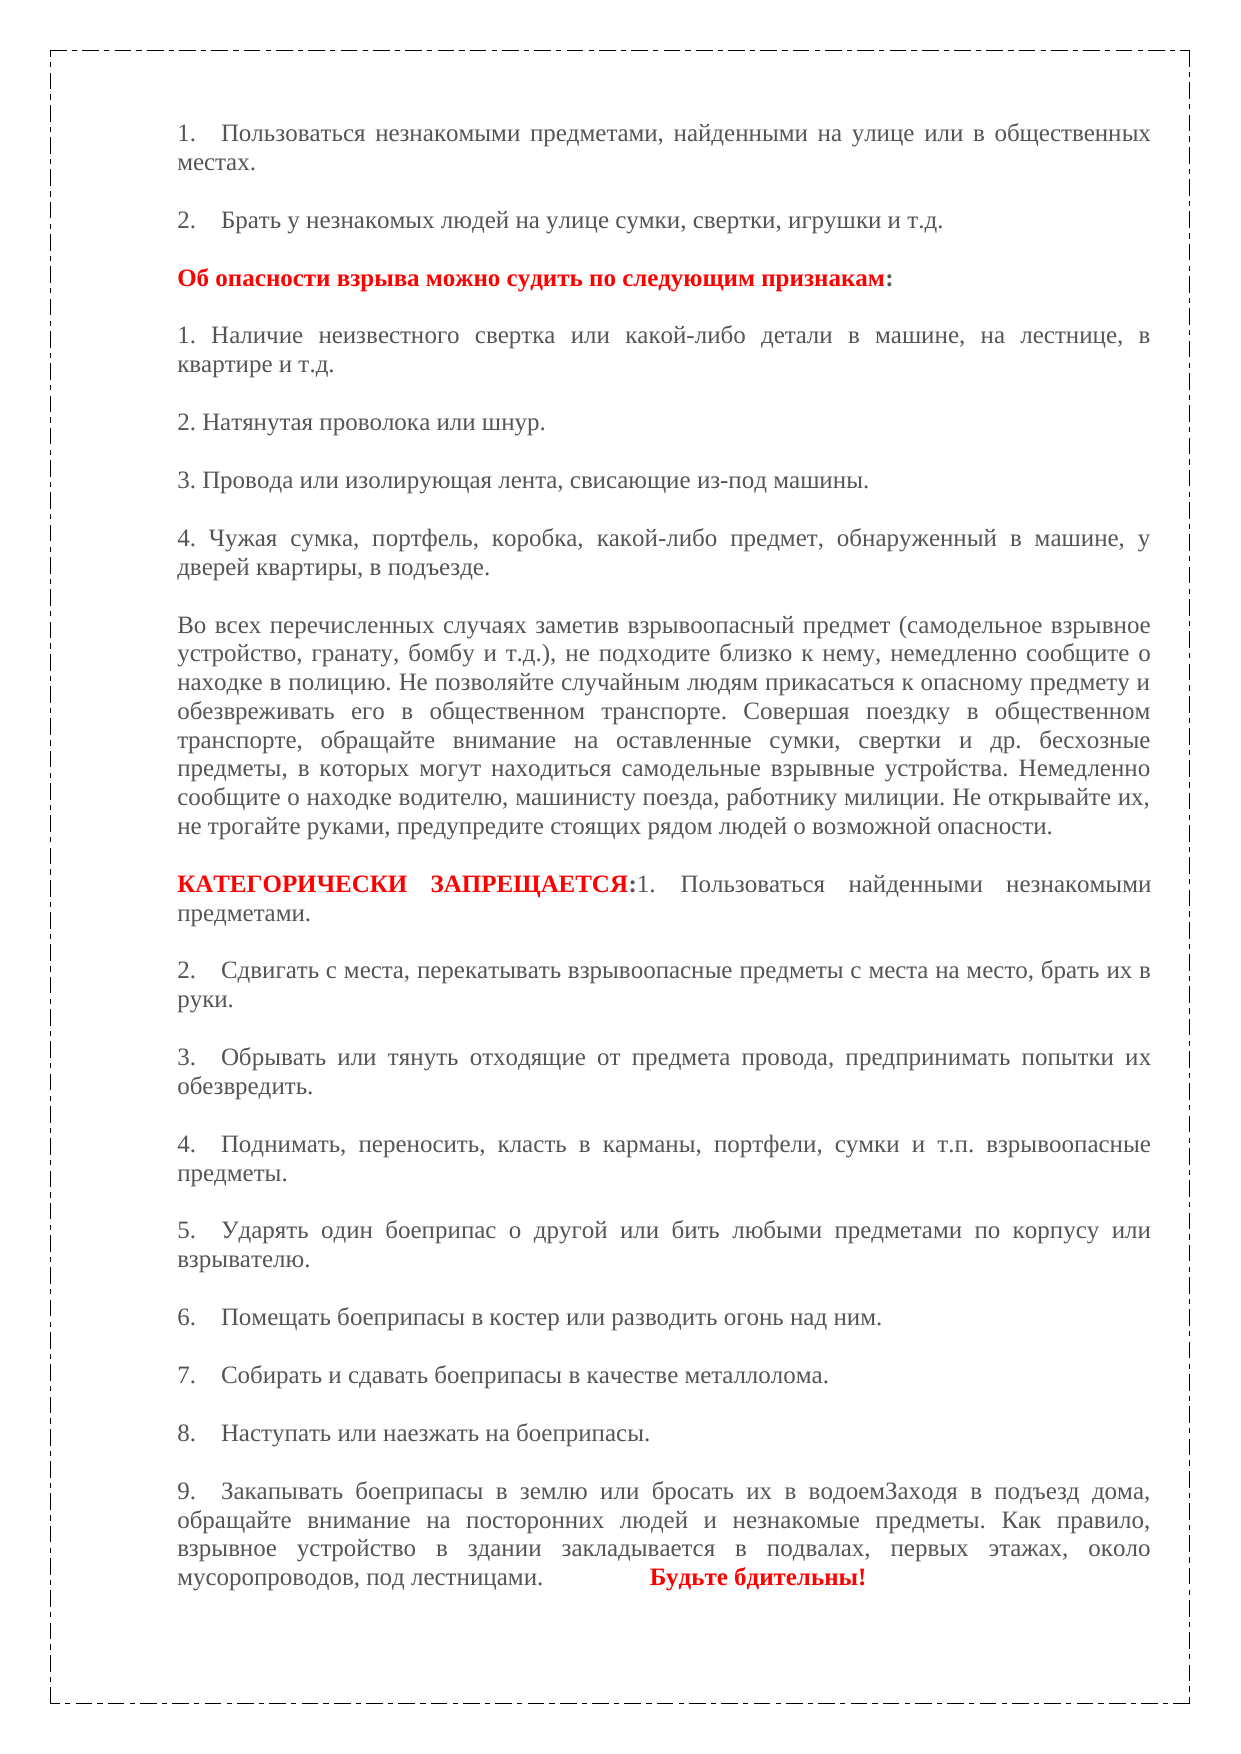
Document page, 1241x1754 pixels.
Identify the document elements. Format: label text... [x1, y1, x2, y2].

text 7. Собирать и сдавать боеприпасы в качестве металлолома. [177, 1360, 1152, 1389]
text 5. Ударять один боеприпас о другой или бить любыми предметами по корпусу или взрывателю. [177, 1216, 1152, 1273]
text Во всех перечисленных случаях заметив взрывоопасный предмет (самодельное взрывное устройство, гранату, бомбу и т.д.), не подходите близко к нему, немедленно сообщите о находке в полицию. Не позволяйте случайным людям прикасаться к опасному предмету и обезвреживать его в общественном транспорте. Совершая поездку в общественном транспорте, обращайте внимание на оставленные сумки, свертки и др. бесхозные предметы, в которых могут находиться самодельные взрывные устройства. Немедленно сообщите о находке водителю, машинисту поезда, работнику милиции. Не открывайте их, не трогайте руками, предупредите стоящих рядом людей о возможной опасности. [177, 610, 1152, 840]
text 1. Пользоваться незнакомыми предметами, найденными на улице или в общественных местах. [177, 118, 1152, 176]
text 9. Закапывать боеприпасы в землю или бросать их в водоемЗаходя в подъезд дома, обращайте внимание на посторонних людей и незнакомые предметы. Как правило, взрывное устройство в здании закладывается в подвалах, первых этажах, около мусоропроводов, под лестницами. Будьте бдительны! [177, 1476, 1152, 1591]
text 3. Провода или изолирующая лента, свисающие из-под машины. [177, 465, 1152, 494]
text 2. Сдвигать с места, перекатывать взрывоопасные предметы с места на место, брать их в руки. [177, 956, 1152, 1013]
text КАТЕГОРИЧЕСКИ ЗАПРЕЩАЕТСЯ:1. Пользоваться найденными незнакомыми предметами. [177, 869, 1152, 926]
text 3. Обрывать или тянуть отходящие от предмета провода, предпринимать попытки их обезвредить. [177, 1042, 1152, 1100]
text 2. Брать у незнакомых людей на улице сумки, свертки, игрушки и т.д. [177, 205, 1152, 233]
text 6. Помещать боеприпасы в костер или разводить огонь над ним. [177, 1302, 1152, 1331]
text 1. Наличие неизвестного свертка или какой-либо детали в машине, на лестнице, в квартире и т.д. [177, 321, 1152, 378]
text 8. Наступать или наезжать на боеприпасы. [177, 1418, 1152, 1447]
text 4. Чужая сумка, портфель, коробка, какой-либо предмет, обнаруженный в машине, у дверей квартиры, в подъезде. [177, 523, 1152, 581]
text 4. Поднимать, переносить, класть в карманы, портфели, сумки и т.п. взрывоопасные предметы. [177, 1129, 1152, 1186]
text Об опасности взрыва можно судить по следующим признакам: [177, 263, 1152, 291]
text 2. Натянутая проволока или шнур. [177, 407, 1152, 436]
